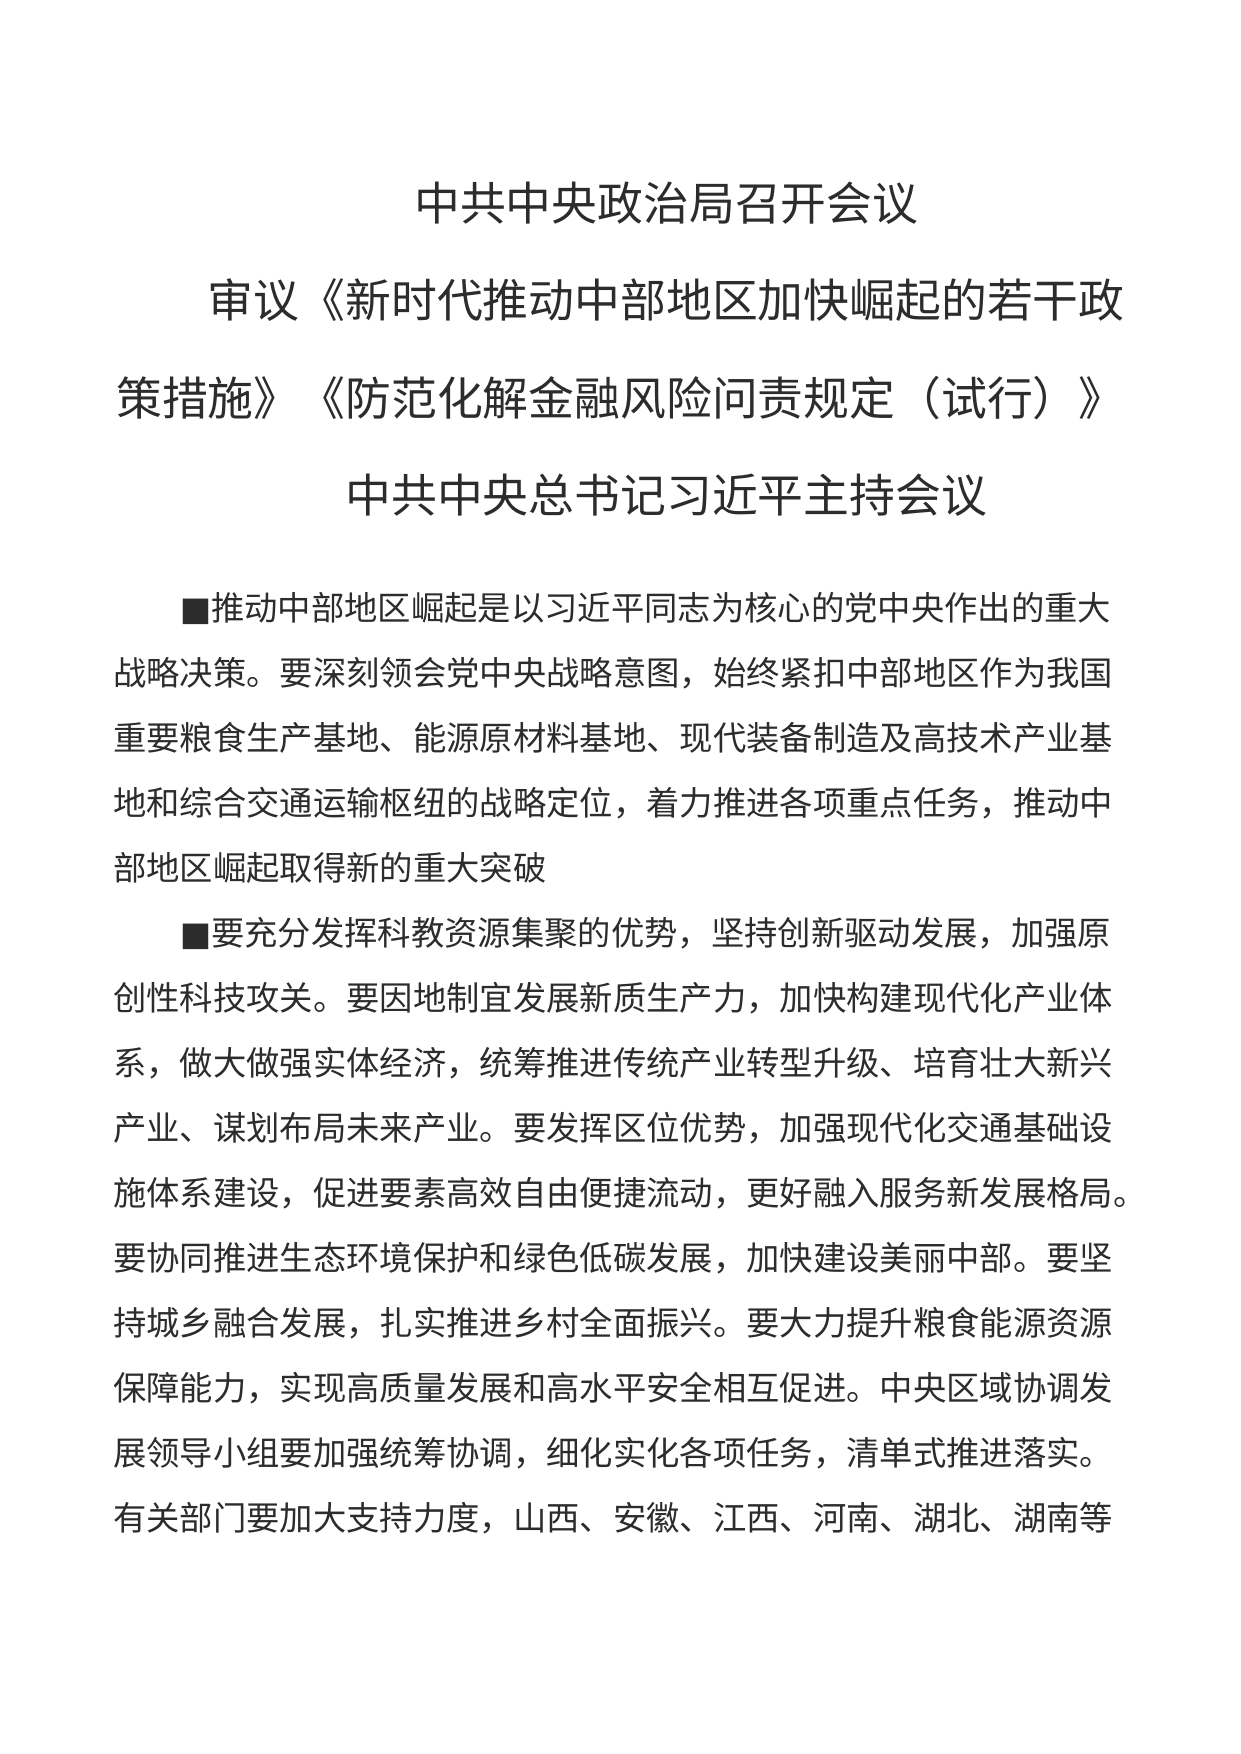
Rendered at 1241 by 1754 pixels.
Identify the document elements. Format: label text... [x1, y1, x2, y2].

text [113, 899, 1127, 1549]
text ■推动中部地区崛起是以习近平同志为核心的党中央作出的重大战略决策。要深刻领会党中央战略意图，始终紧扣中部地区作为我国重要粮食生产基地、能源原材料基地、现代装备制造及高技术产业基地和综合交通运输枢纽的战略定位，着力推进各项重点任务，推动中部地区崛起取得新的重大突破 [113, 574, 1127, 899]
text 中共中央总书记习近平主持会议 [113, 444, 1127, 541]
text 中共中央政治局召开会议 [113, 151, 1127, 249]
text 审议《新时代推动中部地区加快崛起的若干政策措施》《防范化解金融风险问责规定（试行）》 [113, 249, 1127, 444]
